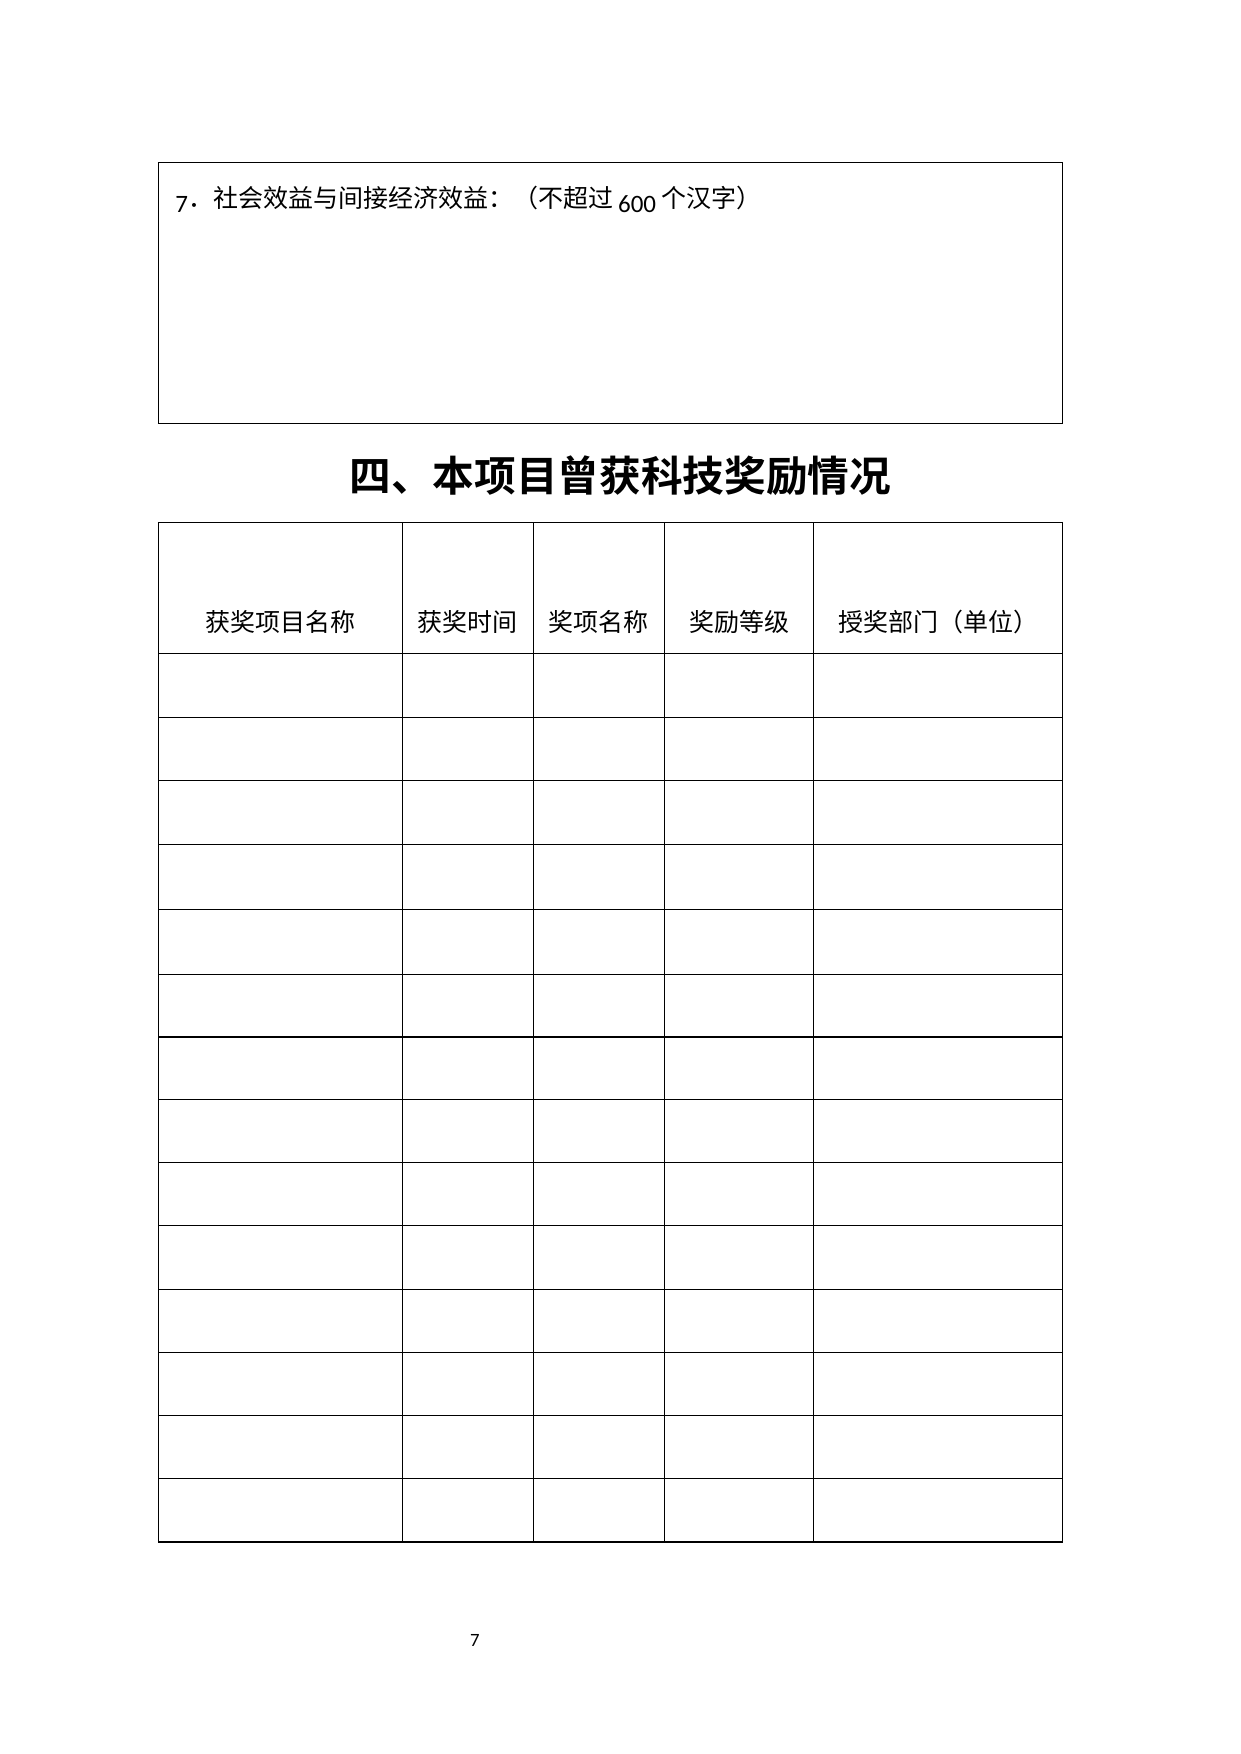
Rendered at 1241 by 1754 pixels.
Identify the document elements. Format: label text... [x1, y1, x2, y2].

table_header 获奖项目名称 [159, 523, 402, 653]
table_cell [534, 1479, 664, 1541]
table_cell [403, 654, 533, 717]
table_cell [403, 1353, 533, 1415]
table_cell [534, 1100, 664, 1162]
table_cell [814, 1226, 1062, 1289]
table_cell [814, 1038, 1062, 1099]
table_cell [403, 718, 533, 780]
table_cell 7．社会效益与间接经济效益：（不超过600个汉字） [159, 163, 1062, 423]
table_cell [814, 910, 1062, 973]
table_cell [665, 1479, 813, 1541]
text 四、本项目曾获科技奖励情况 [158, 440, 1082, 505]
table_header 授奖部门（单位） [814, 523, 1062, 653]
table_cell [534, 1353, 664, 1415]
table_cell [665, 1353, 813, 1415]
table_cell [814, 654, 1062, 717]
table_cell [403, 1226, 533, 1289]
table_cell [665, 1416, 813, 1478]
table_header 奖项名称 [534, 523, 664, 653]
table_cell [159, 718, 402, 780]
table_cell [159, 1416, 402, 1478]
table_cell [403, 1290, 533, 1352]
table_cell [665, 1163, 813, 1225]
table_cell [665, 718, 813, 780]
table_cell [159, 1163, 402, 1225]
table_cell [159, 845, 402, 908]
table_cell [159, 1479, 402, 1541]
table_cell [534, 718, 664, 780]
table_cell [159, 1100, 402, 1162]
table_cell [814, 1416, 1062, 1478]
table_cell [403, 1100, 533, 1162]
table_cell [403, 1479, 533, 1541]
table_cell [534, 781, 664, 844]
table_header 奖励等级 [665, 523, 813, 653]
table_cell [814, 1479, 1062, 1541]
table_cell [534, 975, 664, 1036]
table_cell [159, 1038, 402, 1099]
table_cell [814, 1163, 1062, 1225]
table_cell [159, 1226, 402, 1289]
table_cell [814, 1100, 1062, 1162]
table_cell [534, 1163, 664, 1225]
table_cell [403, 1416, 533, 1478]
table_cell [665, 781, 813, 844]
table_cell [814, 845, 1062, 908]
table_cell [665, 975, 813, 1036]
table_cell [159, 654, 402, 717]
table_cell [159, 1353, 402, 1415]
table_cell [403, 1038, 533, 1099]
table_cell [665, 654, 813, 717]
table_cell [534, 1416, 664, 1478]
table_cell [534, 910, 664, 973]
table_cell [665, 845, 813, 908]
table_cell [403, 845, 533, 908]
table_cell [159, 975, 402, 1036]
table_cell [534, 1290, 664, 1352]
table_cell [814, 1290, 1062, 1352]
table_cell [665, 910, 813, 973]
table_cell [814, 1353, 1062, 1415]
table_cell [403, 975, 533, 1036]
table_cell [159, 781, 402, 844]
table_cell [814, 718, 1062, 780]
table_cell [534, 1226, 664, 1289]
table_cell [403, 1163, 533, 1225]
table_cell [534, 1038, 664, 1099]
table_cell [159, 1290, 402, 1352]
table_cell [403, 781, 533, 844]
table_header 获奖时间 [403, 523, 533, 653]
table_cell [403, 910, 533, 973]
table_cell [814, 781, 1062, 844]
table_cell [665, 1226, 813, 1289]
table_cell [159, 910, 402, 973]
table_cell [814, 975, 1062, 1036]
table_cell [665, 1038, 813, 1099]
table_cell [534, 654, 664, 717]
table_cell [665, 1290, 813, 1352]
table_cell [665, 1100, 813, 1162]
table_cell [534, 845, 664, 908]
